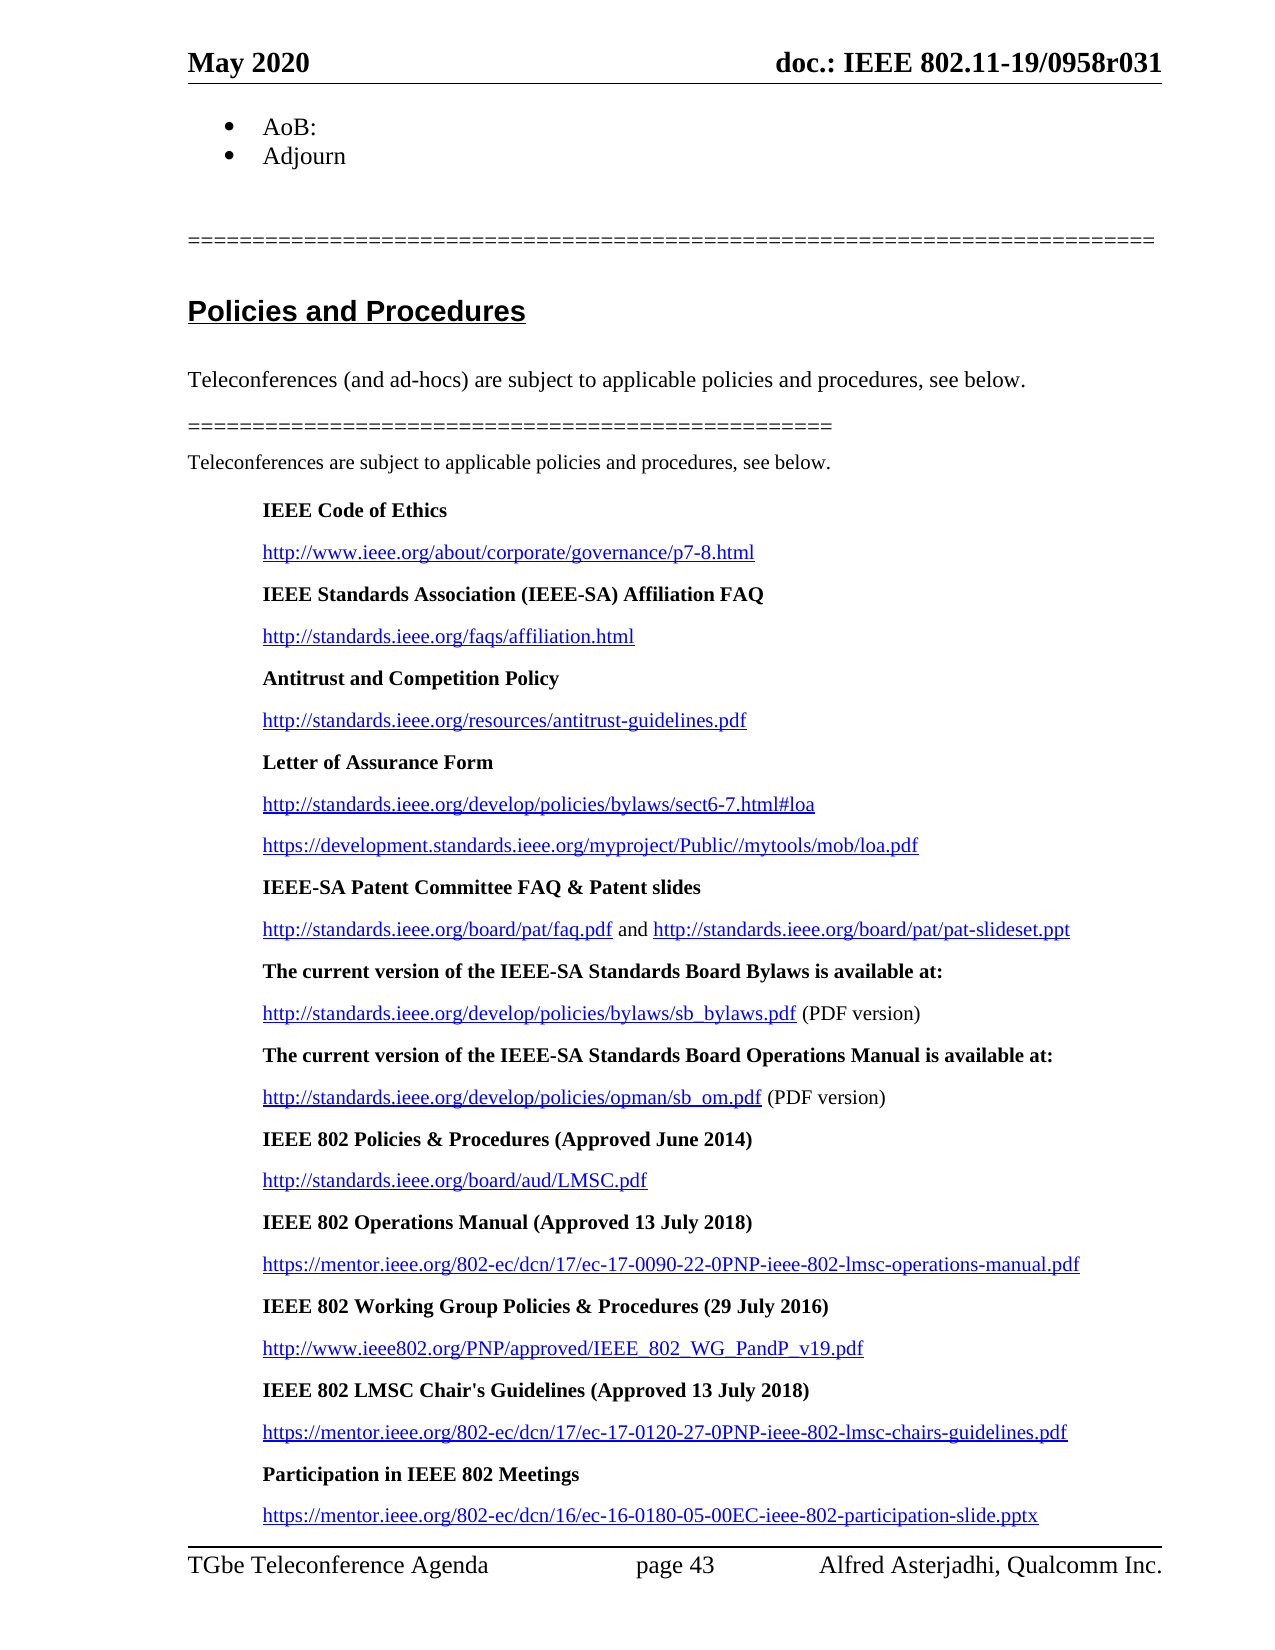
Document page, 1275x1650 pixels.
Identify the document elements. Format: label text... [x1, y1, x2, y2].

text http://standards.ieee.org/develop/policies/bylaws/sb_bylaws.pdf (PDF version) [262, 1001, 1162, 1025]
text Participation in IEEE 802 Meetings [262, 1461, 1162, 1486]
text The current version of the IEEE-SA Standards Board Bylaws is available at: [262, 959, 1162, 983]
text http://www.ieee802.org/PNP/approved/IEEE_802_WG_PandP_v19.pdf [262, 1336, 1162, 1360]
text http://standards.ieee.org/board/pat/faq.pdf and http://standards.ieee.org/board/pat/pat-slideset.ppt [262, 917, 1162, 941]
text ================================================== [187, 413, 1162, 440]
text http://standards.ieee.org/resources/antitrust-guidelines.pdf [262, 708, 1162, 732]
text https://development.standards.ieee.org/myproject/Public//mytools/mob/loa.pdf [262, 833, 1162, 857]
text Letter of Assurance Form [262, 749, 1162, 774]
text http://standards.ieee.org/board/aud/LMSC.pdf [262, 1168, 1162, 1192]
text IEEE Code of Ethics [262, 498, 1162, 522]
text =========================================================================== [187, 228, 1162, 254]
text IEEE 802 LMSC Chair's Guidelines (Approved 13 July 2018) [262, 1378, 1162, 1402]
text Teleconferences are subject to applicable policies and procedures, see below. [187, 450, 1162, 474]
text IEEE 802 Operations Manual (Approved 13 July 2018) [262, 1210, 1162, 1234]
text IEEE-SA Patent Committee FAQ & Patent slides [262, 875, 1162, 899]
text https://mentor.ieee.org/802-ec/dcn/16/ec-16-0180-05-00EC-ieee-802-participation-slide.pptx [262, 1503, 1162, 1527]
list AoB: [225, 112, 1162, 141]
text http://standards.ieee.org/develop/policies/opman/sb_om.pdf (PDF version) [262, 1084, 1162, 1109]
text https://mentor.ieee.org/802-ec/dcn/17/ec-17-0090-22-0PNP-ieee-802-lmsc-operations-manual.pdf [262, 1252, 1162, 1276]
text http://standards.ieee.org/develop/policies/bylaws/sect6-7.html#loa [262, 791, 1162, 816]
text https://mentor.ieee.org/802-ec/dcn/17/ec-17-0120-27-0PNP-ieee-802-lmsc-chairs-guidelines.pdf [262, 1419, 1162, 1444]
list Adjourn [225, 141, 1162, 170]
text http://www.ieee.org/about/corporate/governance/p7-8.html [262, 540, 1162, 564]
text Antitrust and Competition Policy [262, 666, 1162, 690]
text http://standards.ieee.org/faqs/affiliation.html [262, 624, 1162, 648]
text IEEE 802 Policies & Procedures (Approved June 2014) [262, 1126, 1162, 1151]
text IEEE 802 Working Group Policies & Procedures (29 July 2016) [262, 1294, 1162, 1318]
text The current version of the IEEE-SA Standards Board Operations Manual is available at: [262, 1043, 1162, 1067]
text IEEE Standards Association (IEEE-SA) Affiliation FAQ [262, 582, 1162, 606]
text Teleconferences (and ad-hocs) are subject to applicable policies and procedures, see below. [187, 366, 1162, 393]
subtitle Policies and Procedures [187, 293, 1162, 327]
